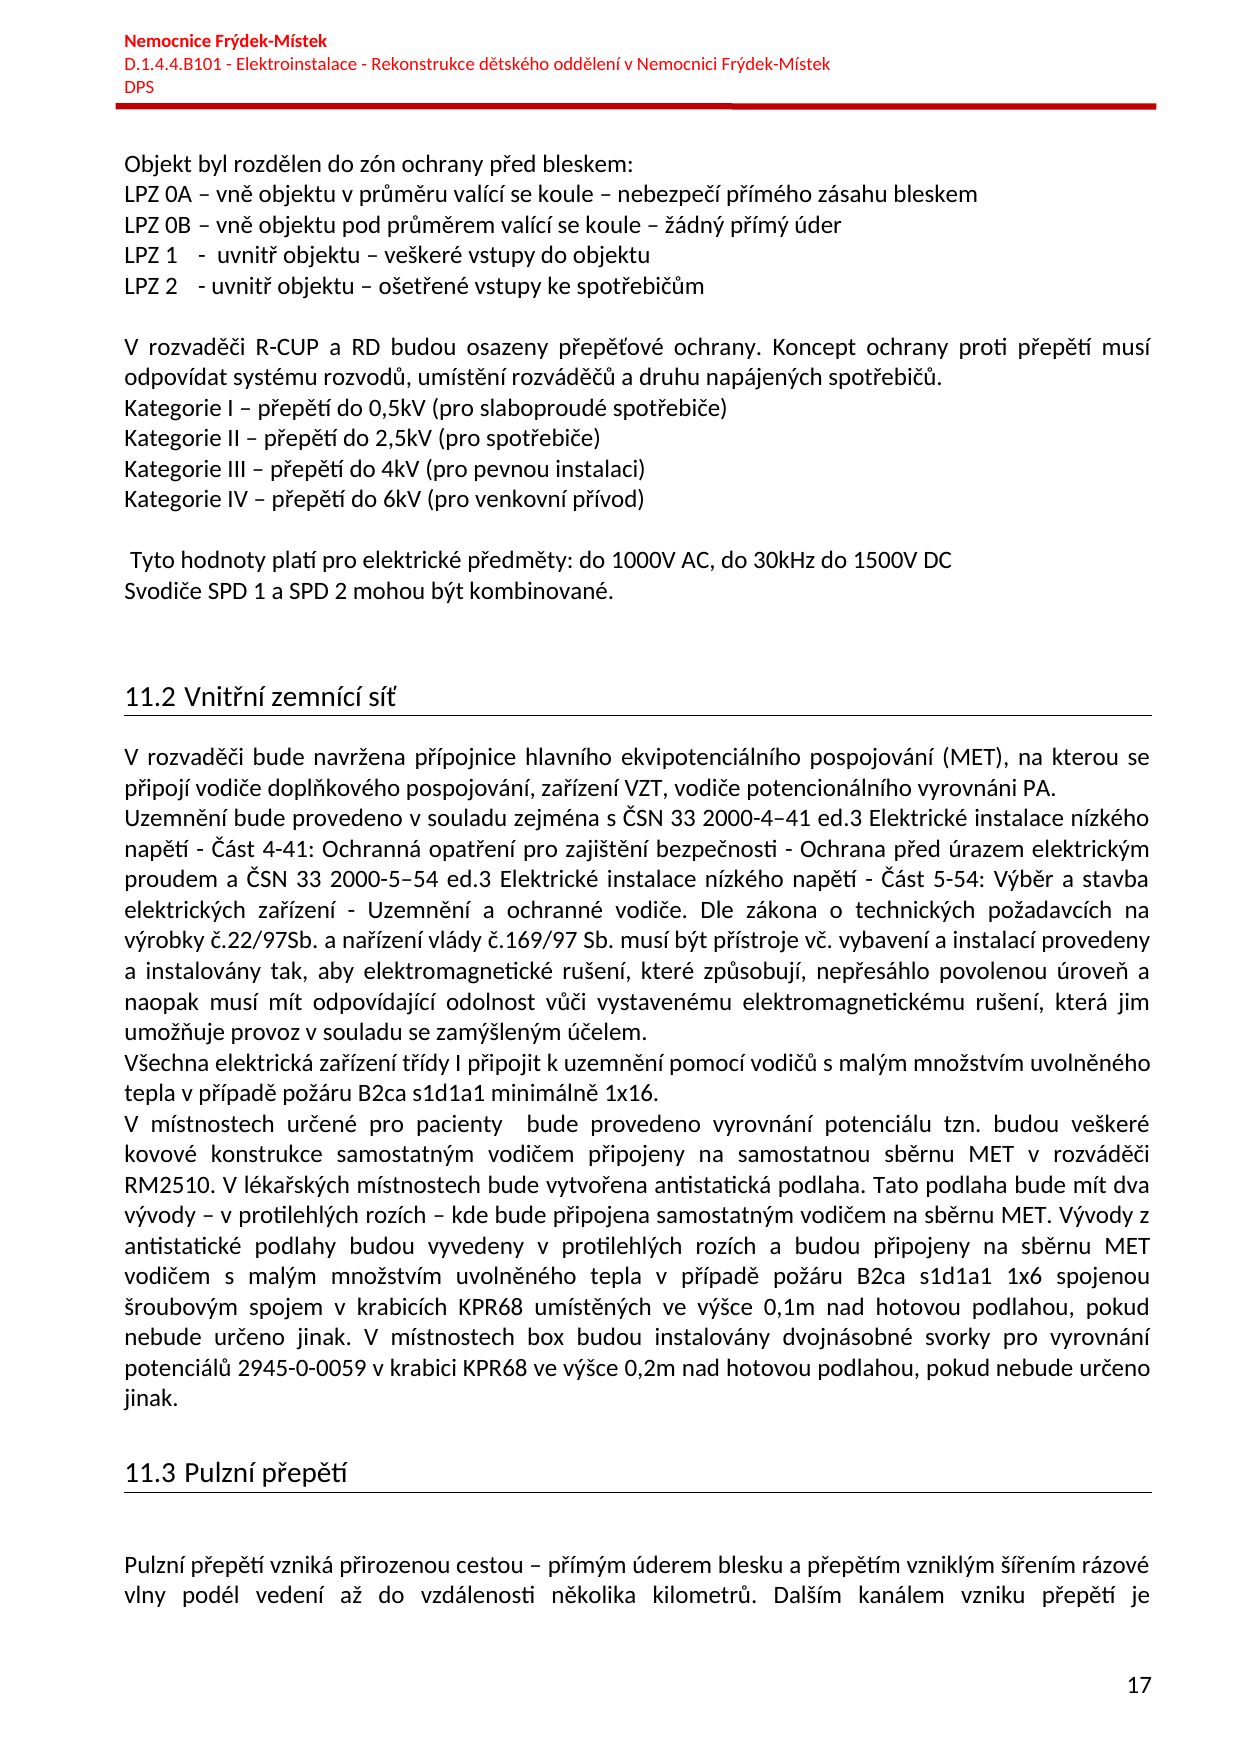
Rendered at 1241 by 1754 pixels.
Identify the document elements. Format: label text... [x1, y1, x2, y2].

text Všechna elektrická zařízení třídy I připojit k uzemnění pomocí vodičů s malým množstvím uvolněného tepla v případě požáru B2ca s1d1a1 minimálně 1x16. [124, 1047, 1152, 1108]
text Objekt byl rozdělen do zón ochrany před bleskem: [124, 148, 1152, 178]
text LPZ 1 - uvnitř objektu – veškeré vstupy do objektu [124, 239, 1152, 270]
text Kategorie I – přepětí do 0,5kV (pro slaboproudé spotřebiče) [124, 392, 1152, 422]
text LPZ 2 - uvnitř objektu – ošetřené vstupy ke spotřebičům [124, 270, 1152, 300]
text LPZ 0A – vně objektu v průměru valící se koule – nebezpečí přímého zásahu bleskem [124, 178, 1152, 209]
text V rozvaděči bude navržena přípojnice hlavního ekvipotenciálního pospojování (MET), na kterou se připojí vodiče doplňkového pospojování, zařízení VZT, vodiče potencionálního vyrovnáni PA. [124, 741, 1152, 802]
text Kategorie II – přepětí do 2,5kV (pro spotřebiče) [124, 422, 1152, 453]
text LPZ 0B – vně objektu pod průměrem valící se koule – žádný přímý úder [124, 209, 1152, 239]
text Uzemnění bude provedeno v souladu zejména s ČSN 33 2000-4–41 ed.3 Elektrické instalace nízkého napětí - Část 4-41: Ochranná opatření pro zajištění bezpečnosti - Ochrana před úrazem elektrickým proudem a ČSN 33 2000-5–54 ed.3 Elektrické instalace nízkého napětí - Část 5-54: Výběr a stavba elektrických zařízení - Uzemnění a ochranné vodiče. Dle zákona o technických požadavcích na výrobky č.22/97Sb. a nařízení vlády č.169/97 Sb. musí být přístroje vč. vybavení a instalací provedeny a instalovány tak, aby elektromagnetické rušení, které způsobují, nepřesáhlo povolenou úroveň a naopak musí mít odpovídající odolnost vůči vystavenému elektromagnetickému rušení, která jim umožňuje provoz v souladu se zamýšleným účelem. [124, 802, 1152, 1047]
text Svodiče SPD 1 a SPD 2 mohou být kombinované. [124, 575, 1152, 606]
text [124, 1549, 1152, 1610]
subtitle Vnitřní zemnící síť [124, 678, 1152, 715]
subtitle Pulzní přepětí [124, 1454, 1152, 1492]
text V rozvaděči R-CUP a RD budou osazeny přepěťové ochrany. Koncept ochrany proti přepětí musí odpovídat systému rozvodů, umístění rozváděčů a druhu napájených spotřebičů. [124, 331, 1152, 392]
text Kategorie III – přepětí do 4kV (pro pevnou instalaci) [124, 453, 1152, 483]
text Kategorie IV – přepětí do 6kV (pro venkovní přívod) [124, 483, 1152, 514]
text Tyto hodnoty platí pro elektrické předměty: do 1000V AC, do 30kHz do 1500V DC [124, 544, 1152, 575]
text V místnostech určené pro pacienty bude provedeno vyrovnání potenciálu tzn. budou veškeré kovové konstrukce samostatným vodičem připojeny na samostatnou sběrnu MET v rozváděči RM2510. V lékařských místnostech bude vytvořena antistatická podlaha. Tato podlaha bude mít dva vývody – v protilehlých rozích – kde bude připojena samostatným vodičem na sběrnu MET. Vývody z antistatické podlahy budou vyvedeny v protilehlých rozích a budou připojeny na sběrnu MET vodičem s malým množstvím uvolněného tepla v případě požáru B2ca s1d1a1 1x6 spojenou šroubovým spojem v krabicích KPR68 umístěných ve výšce 0,1m nad hotovou podlahou, pokud nebude určeno jinak. V místnostech box budou instalovány dvojnásobné svorky pro vyrovnání potenciálů 2945-0-0059 v krabici KPR68 ve výšce 0,2m nad hotovou podlahou, pokud nebude určeno jinak. [124, 1108, 1152, 1413]
